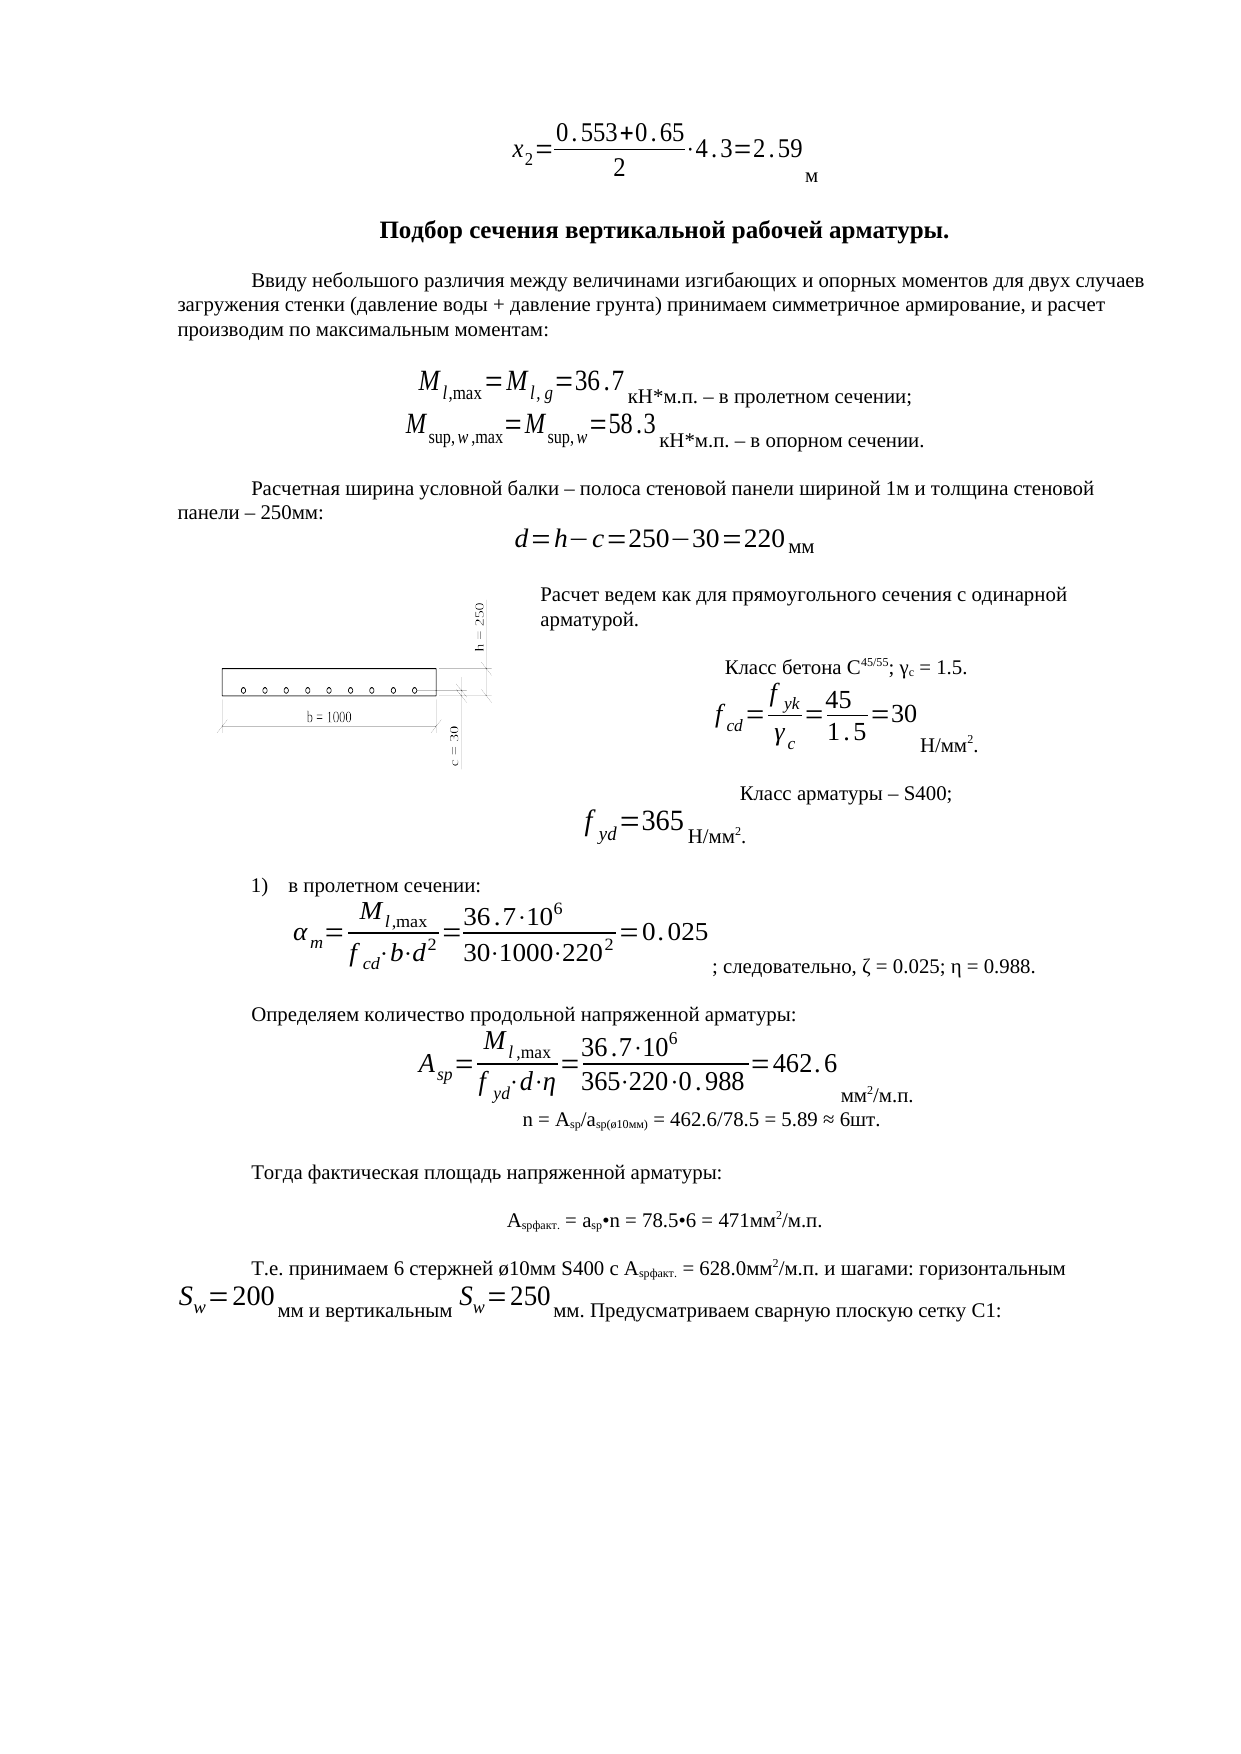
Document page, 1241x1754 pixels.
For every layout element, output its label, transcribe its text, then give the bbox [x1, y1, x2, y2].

text Расчетная ширина условной балки – полоса стеновой панели шириной 1м и толщина стеновой панели – 250мм: [177, 476, 1152, 524]
text мм [177, 524, 1152, 558]
text n = Asp/asp(ø10мм) = 462.6/78.5 = 5.89 ≈ 6шт. [177, 1107, 1152, 1131]
text Т.е. принимаем 6 стержней ø10мм S400 с Aspфакт. = 628.0мм2/м.п. и шагами: горизонтальным мм и вертикальным мм. Предусматриваем сварную плоскую сетку С1: [177, 1256, 1152, 1322]
text м [177, 118, 1152, 187]
text Класс арматуры – S400; [177, 781, 1152, 805]
text кН*м.п. – в пролетном сечении; [177, 364, 1152, 408]
text Класс бетона С45/55; γс = 1.5. [487, 654, 1152, 679]
text Н/мм2. [177, 679, 461, 757]
text Н/мм2. [462, 679, 1152, 757]
text Определяем количество продольной напряженной арматуры: [177, 1002, 1152, 1026]
text Aspфакт. = asp•n = 78.5•6 = 471мм2/м.п. [177, 1208, 1152, 1232]
text Расчет ведем как для прямоугольного сечения с одинарной арматурой. [177, 582, 1152, 631]
list в пролетном сечении: [251, 872, 1152, 897]
text ; следовательно, ζ = 0.025; η = 0.988. [177, 897, 1152, 978]
text Класс бетона С45/55; γс = 1.5. [177, 654, 486, 679]
text мм2/м.п. [177, 1026, 1152, 1107]
text Ввиду небольшого различия между величинами изгибающих и опорных моментов для двух случаев загружения стенки (давление воды + давление грунта) принимаем симметричное армирование, и расчет производим по максимальным моментам: [177, 268, 1152, 341]
text Тогда фактическая площадь напряженной арматуры: [177, 1160, 1152, 1184]
text Н/мм2. [177, 805, 1152, 848]
text Подбор сечения вертикальной рабочей арматуры. [177, 216, 1152, 244]
text кН*м.п. – в опорном сечении. [177, 408, 1152, 452]
